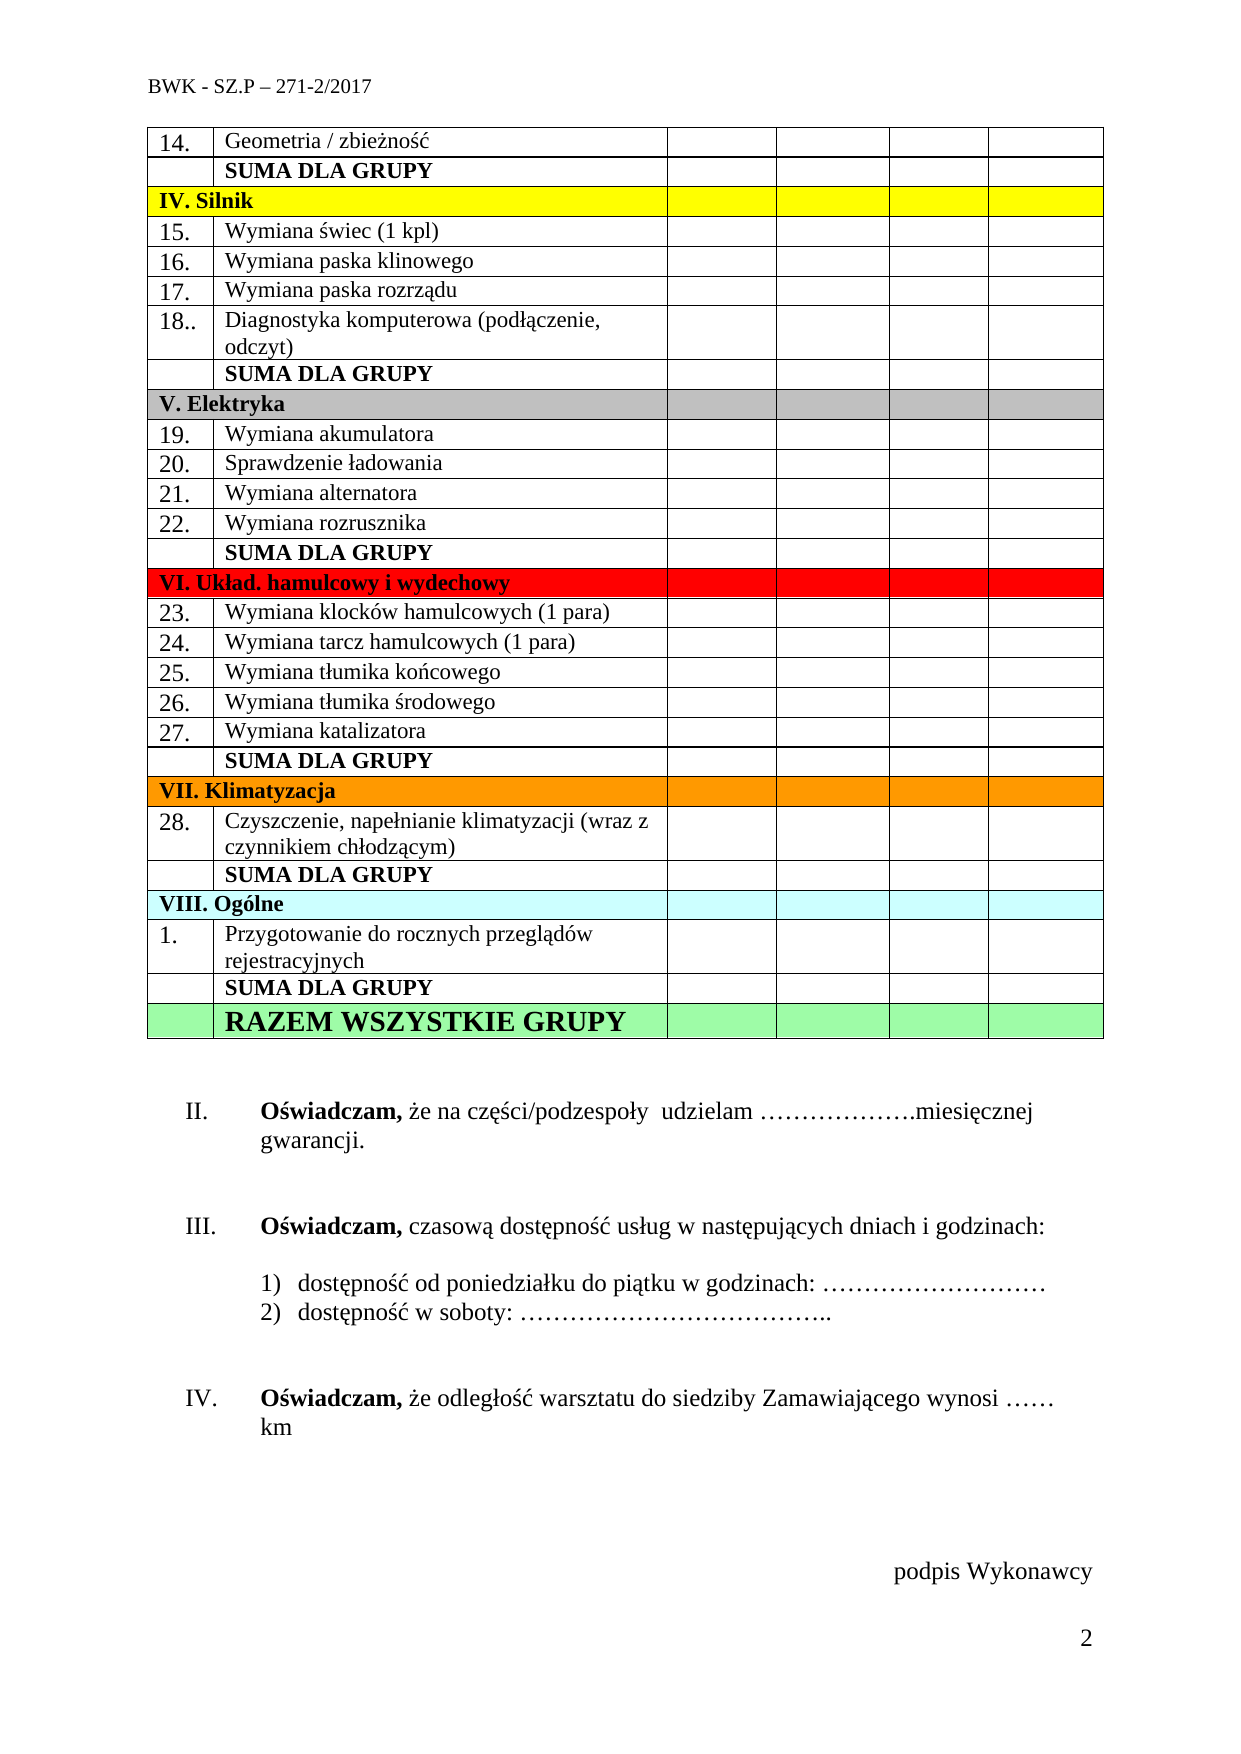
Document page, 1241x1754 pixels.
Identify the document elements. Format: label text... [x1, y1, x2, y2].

table_cell 24. [148, 628, 213, 657]
table_cell Diagnostyka komputerowa (podłączenie, odczyt) [214, 306, 667, 359]
table_cell [890, 891, 988, 919]
table_cell [668, 390, 776, 419]
table_cell [890, 658, 988, 687]
table_cell [989, 1004, 1103, 1037]
table_cell [777, 891, 889, 919]
list Oświadczam, czasową dostępność usług w następujących dniach i godzinach: [185, 1211, 1093, 1240]
table_cell [777, 128, 889, 156]
table_cell [890, 920, 988, 973]
table_cell [989, 450, 1103, 478]
table_cell [890, 128, 988, 156]
table_cell 27. [148, 718, 213, 746]
table_cell [890, 390, 988, 419]
table_cell Wymiana świec (1 kpl) [214, 217, 667, 246]
table_cell [989, 891, 1103, 919]
table_cell 14. [148, 128, 213, 156]
table_cell Wymiana rozrusznika [214, 509, 667, 538]
table_cell [668, 277, 776, 305]
table_cell [989, 658, 1103, 687]
table_cell [777, 158, 889, 186]
table_cell 22. [148, 509, 213, 538]
table_cell [989, 974, 1103, 1003]
table_cell [148, 1004, 213, 1037]
table_cell [668, 569, 776, 597]
table_cell [890, 974, 988, 1003]
table_cell [989, 247, 1103, 276]
table_cell [148, 539, 213, 568]
table_cell [148, 158, 213, 186]
table_cell [777, 539, 889, 568]
table_cell [989, 569, 1103, 597]
table_cell [668, 158, 776, 186]
table_cell Geometria / zbieżność [214, 128, 667, 156]
table_cell SUMA DLA GRUPY [214, 539, 667, 568]
table_cell [989, 217, 1103, 246]
table_cell [668, 974, 776, 1003]
table_cell [890, 306, 988, 359]
table_cell [890, 360, 988, 389]
table_cell [989, 390, 1103, 419]
table_cell [668, 718, 776, 746]
table_cell SUMA DLA GRUPY [214, 748, 667, 776]
table_cell [777, 247, 889, 276]
table_cell Sprawdzenie ładowania [214, 450, 667, 478]
table_cell [668, 891, 776, 919]
table_cell [777, 390, 889, 419]
table_cell [890, 420, 988, 448]
table_cell VI. Układ. hamulcowy i wydechowy [148, 569, 667, 597]
table_cell 26. [148, 688, 213, 717]
table_cell [777, 861, 889, 889]
table_cell [989, 360, 1103, 389]
table_cell Wymiana klocków hamulcowych (1 para) [214, 599, 667, 627]
table_cell [989, 807, 1103, 860]
table_cell [777, 277, 889, 305]
table_cell [890, 539, 988, 568]
table_cell Czyszczenie, napełnianie klimatyzacji (wraz z czynnikiem chłodzącym) [214, 807, 667, 860]
table_cell [668, 128, 776, 156]
table_cell [890, 688, 988, 717]
table_cell Wymiana tłumika końcowego [214, 658, 667, 687]
table_cell [668, 688, 776, 717]
table_cell [890, 569, 988, 597]
list Oświadczam, że odległość warsztatu do siedziby Zamawiającego wynosi …… km [185, 1383, 1093, 1441]
table_cell [668, 748, 776, 776]
table_cell [777, 748, 889, 776]
table_cell 28. [148, 807, 213, 860]
table_cell [668, 807, 776, 860]
table_cell [668, 1004, 776, 1037]
table_cell [668, 658, 776, 687]
table_cell [777, 187, 889, 216]
table_cell [890, 777, 988, 806]
table_cell [989, 187, 1103, 216]
table_cell [777, 920, 889, 973]
table_cell [890, 509, 988, 538]
table_cell [148, 360, 213, 389]
table_cell Wymiana tłumika środowego [214, 688, 667, 717]
table_cell SUMA DLA GRUPY [214, 861, 667, 889]
table_cell [989, 479, 1103, 508]
table_cell [890, 187, 988, 216]
table_cell SUMA DLA GRUPY [214, 158, 667, 186]
table_cell [668, 861, 776, 889]
table_cell [890, 158, 988, 186]
table_cell [989, 277, 1103, 305]
table_cell [989, 509, 1103, 538]
table_cell [777, 306, 889, 359]
table_cell [890, 748, 988, 776]
table_cell Wymiana alternatora [214, 479, 667, 508]
table_cell [890, 450, 988, 478]
table_cell [668, 920, 776, 973]
table_cell [989, 920, 1103, 973]
table_cell Wymiana paska rozrządu [214, 277, 667, 305]
list dostępność w soboty: ……………………………….. [260, 1297, 1093, 1326]
table_cell [777, 658, 889, 687]
table_cell VII. Klimatyzacja [148, 777, 667, 806]
table_cell [890, 1004, 988, 1037]
table_cell [777, 688, 889, 717]
table_cell RAZEM WSZYSTKIE GRUPY [214, 1004, 667, 1037]
table_cell Wymiana tarcz hamulcowych (1 para) [214, 628, 667, 657]
table_cell V. Elektryka [148, 390, 667, 419]
table_cell [777, 420, 889, 448]
table_cell [777, 777, 889, 806]
table_cell [989, 599, 1103, 627]
table_cell [890, 479, 988, 508]
table_cell 18.. [148, 306, 213, 359]
table_cell [668, 539, 776, 568]
table_cell [668, 628, 776, 657]
table_cell [777, 718, 889, 746]
table_cell 20. [148, 450, 213, 478]
table_cell [777, 569, 889, 597]
table_cell [148, 974, 213, 1003]
table_cell 16. [148, 247, 213, 276]
table_cell Wymiana paska klinowego [214, 247, 667, 276]
table_cell [668, 187, 776, 216]
table_cell [890, 599, 988, 627]
table_cell [668, 509, 776, 538]
table_cell [989, 688, 1103, 717]
table_cell [668, 599, 776, 627]
table_cell IV. Silnik [148, 187, 667, 216]
table_cell 19. [148, 420, 213, 448]
table_cell [989, 748, 1103, 776]
table_cell [777, 807, 889, 860]
table_cell [777, 599, 889, 627]
table_cell [777, 974, 889, 1003]
list dostępność od poniedziałku do piątku w godzinach: ……………………… [260, 1268, 1093, 1297]
table_cell 21. [148, 479, 213, 508]
table_cell [989, 777, 1103, 806]
table_cell [777, 1004, 889, 1037]
table_cell 15. [148, 217, 213, 246]
table_cell [668, 479, 776, 508]
table_cell 1. [148, 920, 213, 973]
table_cell 23. [148, 599, 213, 627]
table_cell [890, 861, 988, 889]
table_cell [777, 628, 889, 657]
table_cell [777, 360, 889, 389]
table_cell [989, 306, 1103, 359]
table_cell [777, 217, 889, 246]
table_cell [890, 807, 988, 860]
table_cell [668, 360, 776, 389]
table_cell [989, 158, 1103, 186]
table_cell [777, 509, 889, 538]
table_cell 25. [148, 658, 213, 687]
table_cell [148, 861, 213, 889]
table_cell Wymiana katalizatora [214, 718, 667, 746]
table_cell [890, 217, 988, 246]
table_cell [777, 479, 889, 508]
table_cell VIII. Ogólne [148, 891, 667, 919]
table_cell [989, 628, 1103, 657]
table_cell [989, 539, 1103, 568]
table_cell [890, 277, 988, 305]
table_cell [890, 718, 988, 746]
table_cell [668, 420, 776, 448]
table_cell [148, 748, 213, 776]
text podpis Wykonawcy [148, 1556, 1093, 1585]
table_cell SUMA DLA GRUPY [214, 974, 667, 1003]
table_cell [668, 247, 776, 276]
list Oświadczam, że na części/podzespoły udzielam ……………….miesięcznej gwarancji. [185, 1096, 1093, 1153]
table_cell SUMA DLA GRUPY [214, 360, 667, 389]
table_cell [989, 420, 1103, 448]
table_cell [777, 450, 889, 478]
table_cell [668, 217, 776, 246]
table_cell [668, 450, 776, 478]
table_cell 17. [148, 277, 213, 305]
table_cell Wymiana akumulatora [214, 420, 667, 448]
table_cell Przygotowanie do rocznych przeglądów rejestracyjnych [214, 920, 667, 973]
table_cell [668, 306, 776, 359]
table_cell [989, 128, 1103, 156]
table_cell [668, 777, 776, 806]
table_cell [989, 718, 1103, 746]
table_cell [890, 247, 988, 276]
table_cell [989, 861, 1103, 889]
table_cell [890, 628, 988, 657]
